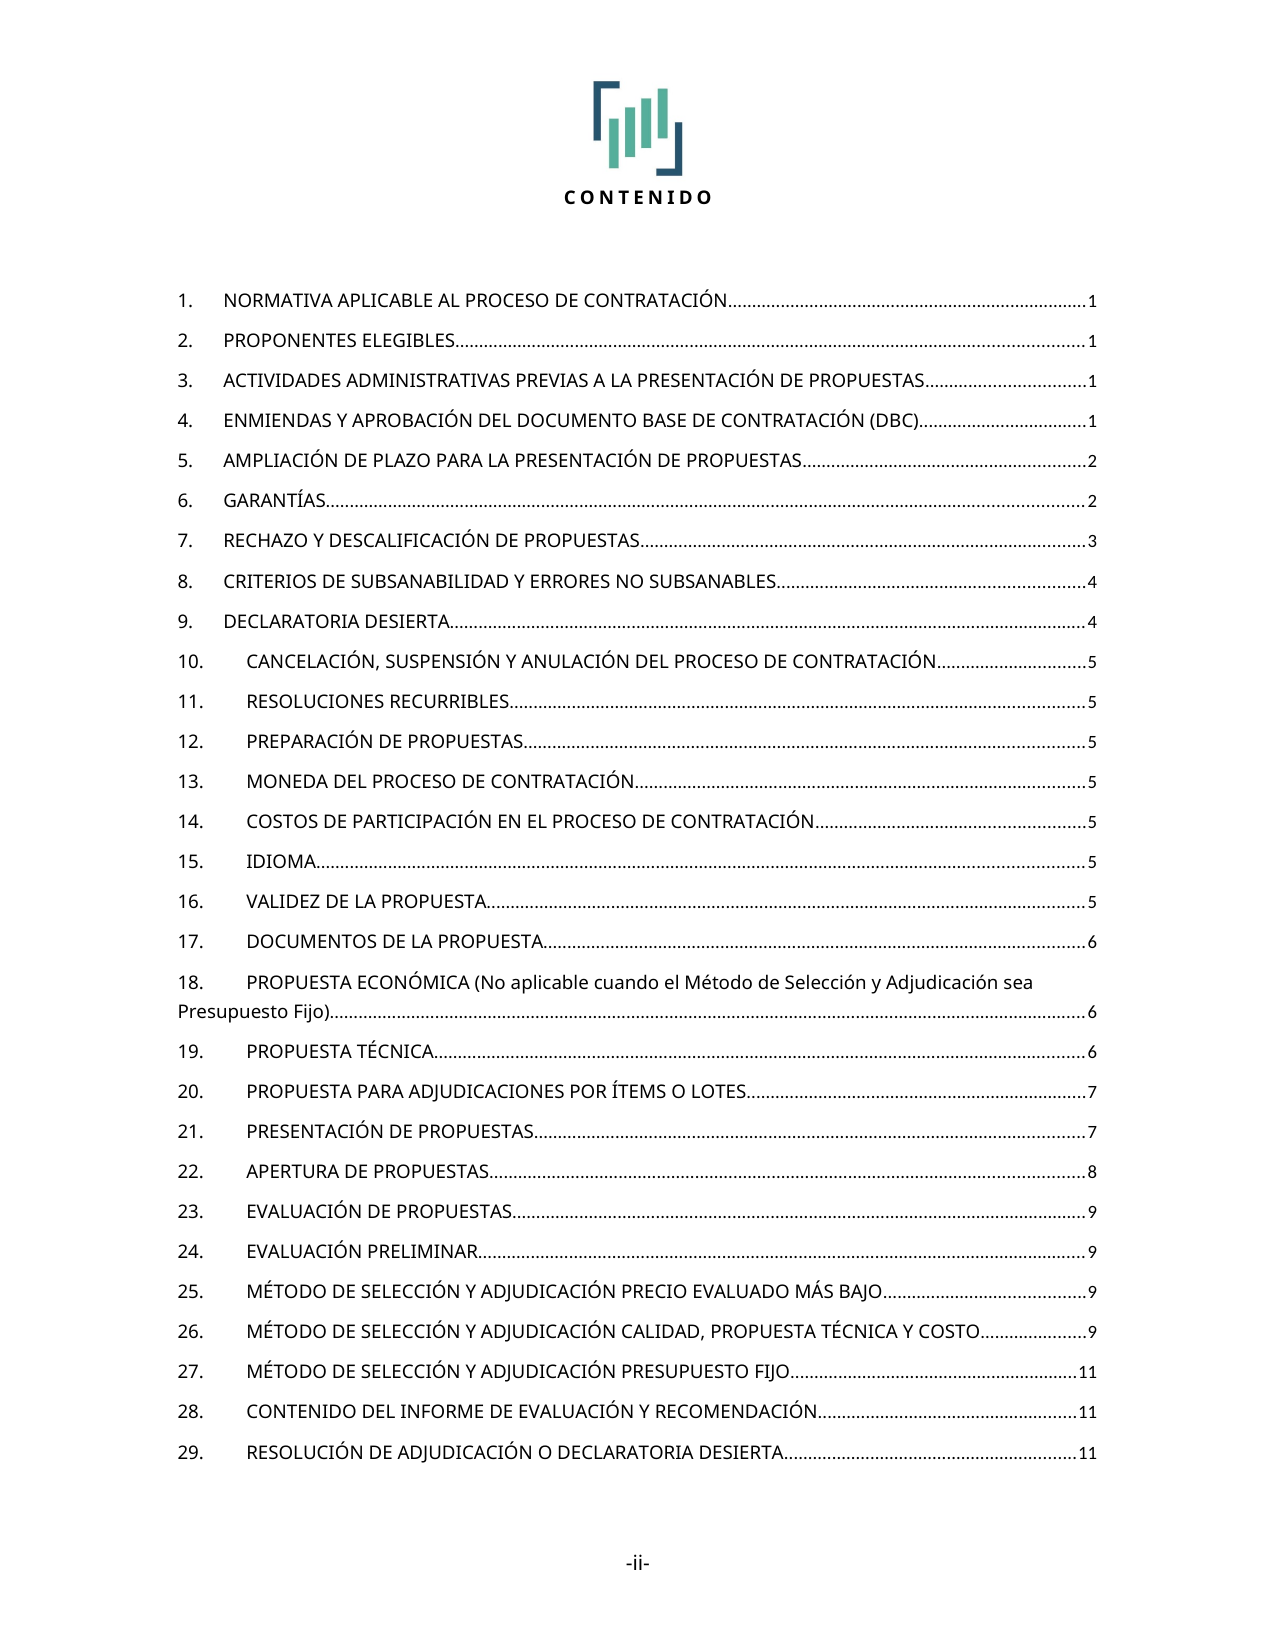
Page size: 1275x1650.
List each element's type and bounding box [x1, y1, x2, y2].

picture [585, 73, 690, 185]
